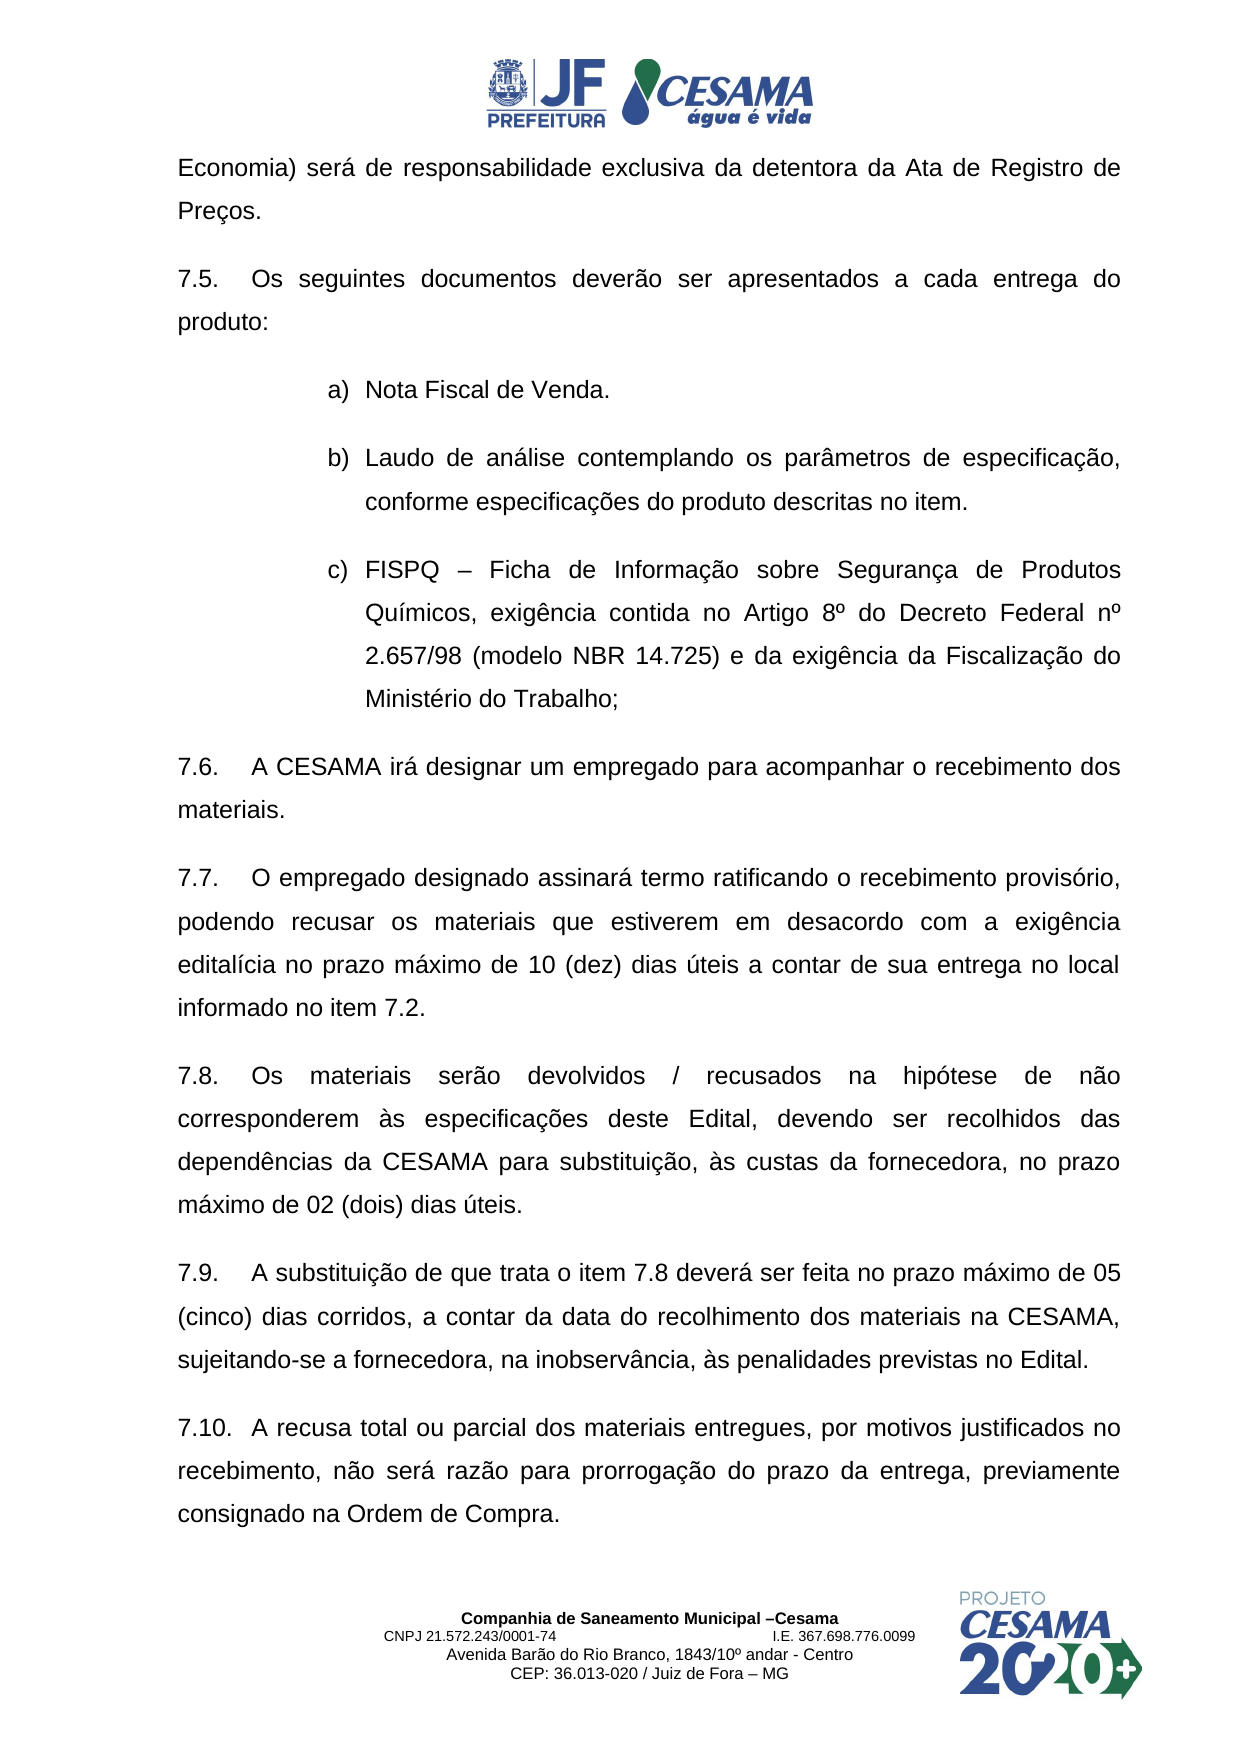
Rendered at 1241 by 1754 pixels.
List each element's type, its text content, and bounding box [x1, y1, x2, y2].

list A CESAMA irá designar um empregado para acompanhar o recebimento dos materiais. [177, 752, 1122, 824]
list O empregado designado assinará termo ratificando o recebimento provisório, podendo recusar os materiais que estiverem em desacordo com a exigência editalícia no prazo máximo de 10 (dez) dias úteis a contar de sua entrega no local informado no item 7.2. [177, 863, 1122, 1022]
list Laudo de análise contemplando os parâmetros de especificação, conforme especificações do produto descritas no item. [327, 443, 1122, 515]
list Nota Fiscal de Venda. [327, 375, 1122, 404]
list Os materiais serão devolvidos / recusados na hipótese de não corresponderem às especificações deste Edital, devendo ser recolhidos das dependências da CESAMA para substituição, às custas da fornecedora, no prazo máximo de 02 (dois) dias úteis. [177, 1061, 1122, 1219]
list A substituição de que trata o item 7.8 deverá ser feita no prazo máximo de 05 (cinco) dias corridos, a contar da data do recolhimento dos materiais na CESAMA, sujeitando-se a fornecedora, na inobservância, às penalidades previstas no Edital. [177, 1258, 1122, 1373]
list Os seguintes documentos deverão ser apresentados a cada entrega do produto: [177, 264, 1122, 336]
picture [959, 1591, 1143, 1700]
picture [486, 59, 813, 128]
list FISPQ – Ficha de Informação sobre Segurança de Produtos Químicos, exigência contida no Artigo 8º do Decreto Federal nº 2.657/98 (modelo NBR 14.725) e da exigência da Fiscalização do Ministério do Trabalho; [327, 555, 1122, 713]
list A recusa total ou parcial dos materiais entregues, por motivos justificados no recebimento, não será razão para prorrogação do prazo da entrega, previamente consignado na Ordem de Compra. [177, 1413, 1122, 1528]
